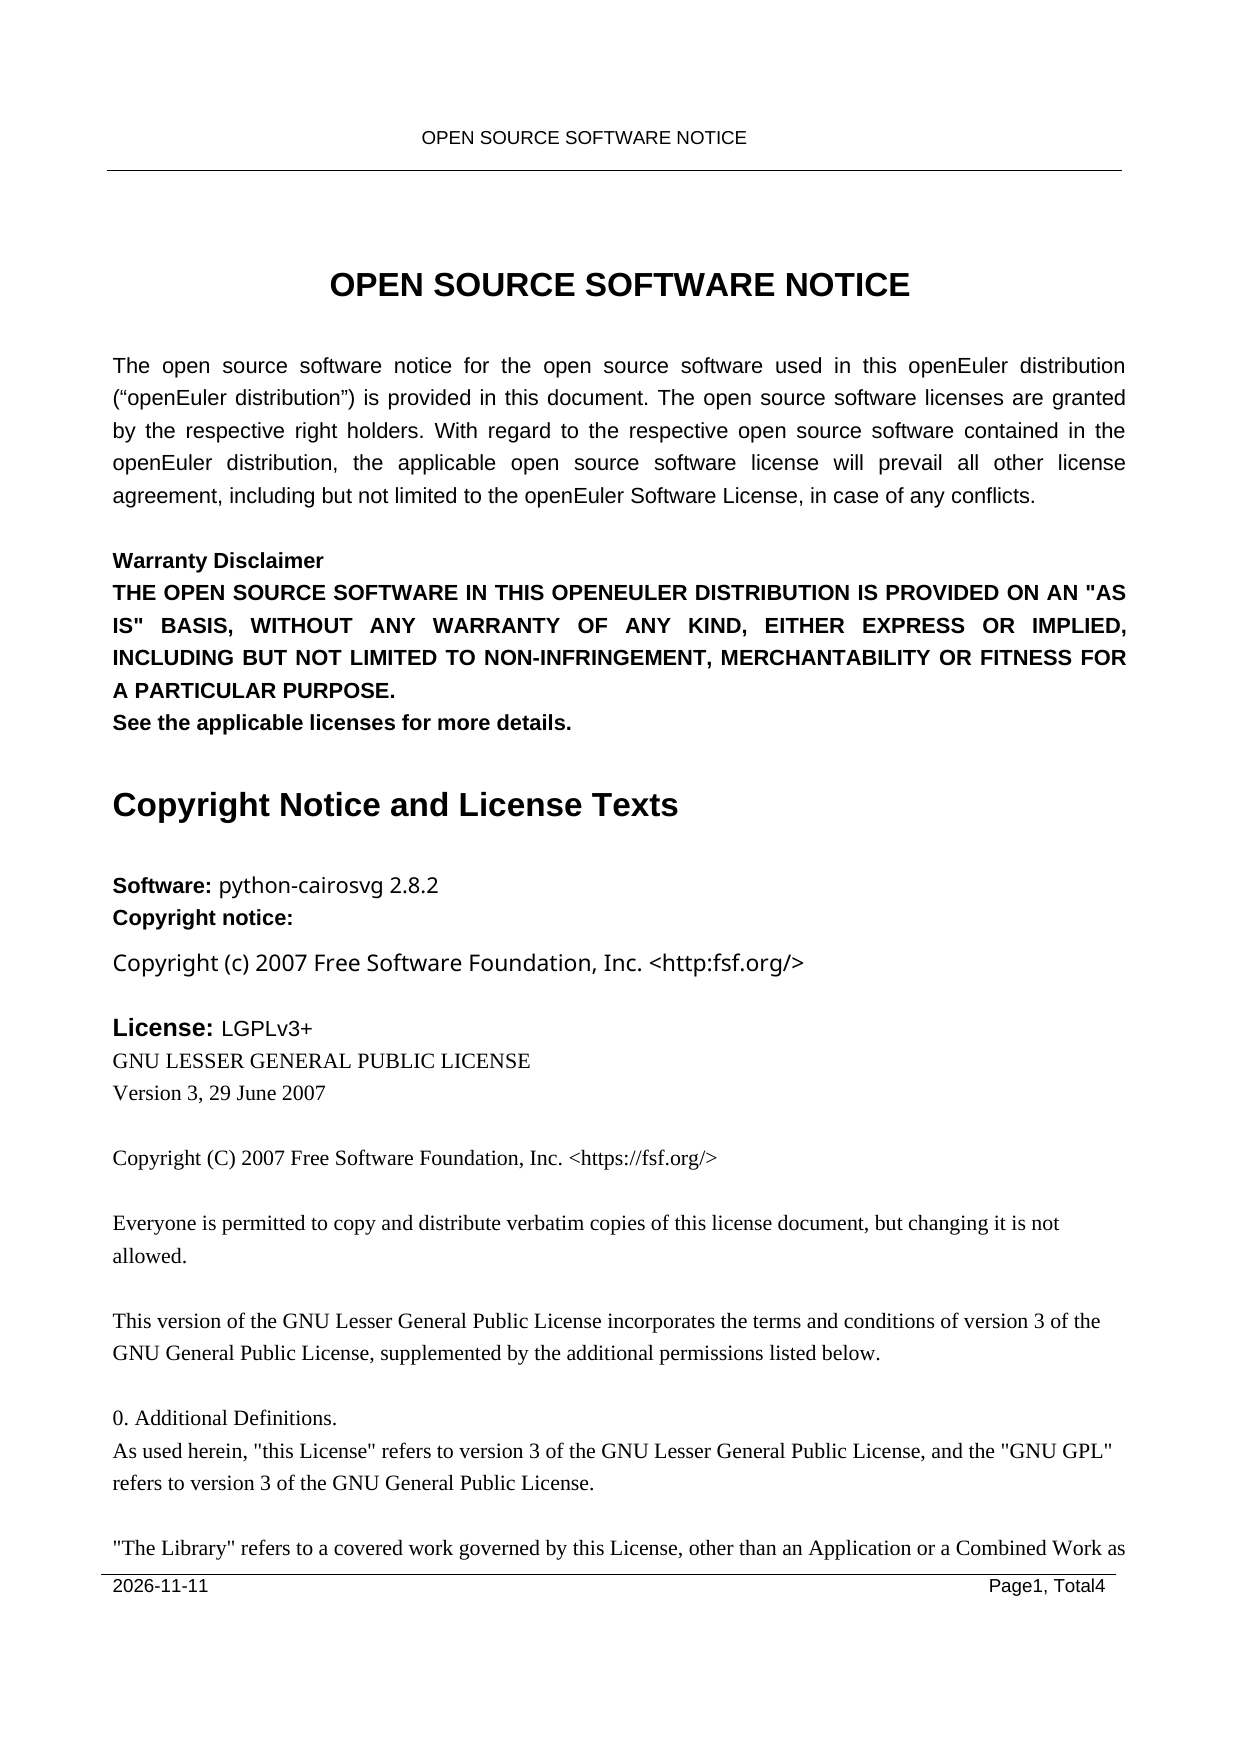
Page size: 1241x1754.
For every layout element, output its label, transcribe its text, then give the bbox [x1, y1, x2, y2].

title Software: python-cairosvg 2.8.2 [112, 869, 1128, 901]
text License: LGPLv3+ [112, 1012, 1128, 1044]
text The open source software notice for the open source software used in this openEuler distribution (“openEuler distribution”) is provided in this document. The open source software licenses are granted by the respective right holders. With regard to the respective open source software contained in the openEuler distribution, the applicable open source software license will prevail all other license agreement, including but not limited to the openEuler Software License, in case of any conflicts. [112, 349, 1128, 511]
text Copyright Notice and License Texts [112, 771, 1128, 836]
text Copyright notice: [112, 901, 1128, 934]
text Copyright (c) 2007 Free Software Foundation, Inc. <http:fsf.org/> [112, 947, 1128, 1012]
text THE OPEN SOURCE SOFTWARE IN THIS OPENEULER DISTRIBUTION IS PROVIDED ON AN "AS IS" BASIS, WITHOUT ANY WARRANTY OF ANY KIND, EITHER EXPRESS OR IMPLIED, INCLUDING BUT NOT LIMITED TO NON-INFRINGEMENT, MERCHANTABILITY OR FITNESS FOR A PARTICULAR PURPOSE. See the applicable licenses for more details. [112, 576, 1128, 739]
text Warranty Disclaimer [112, 544, 1128, 576]
text OPEN SOURCE SOFTWARE NOTICE [112, 251, 1128, 316]
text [112, 1044, 1128, 1564]
